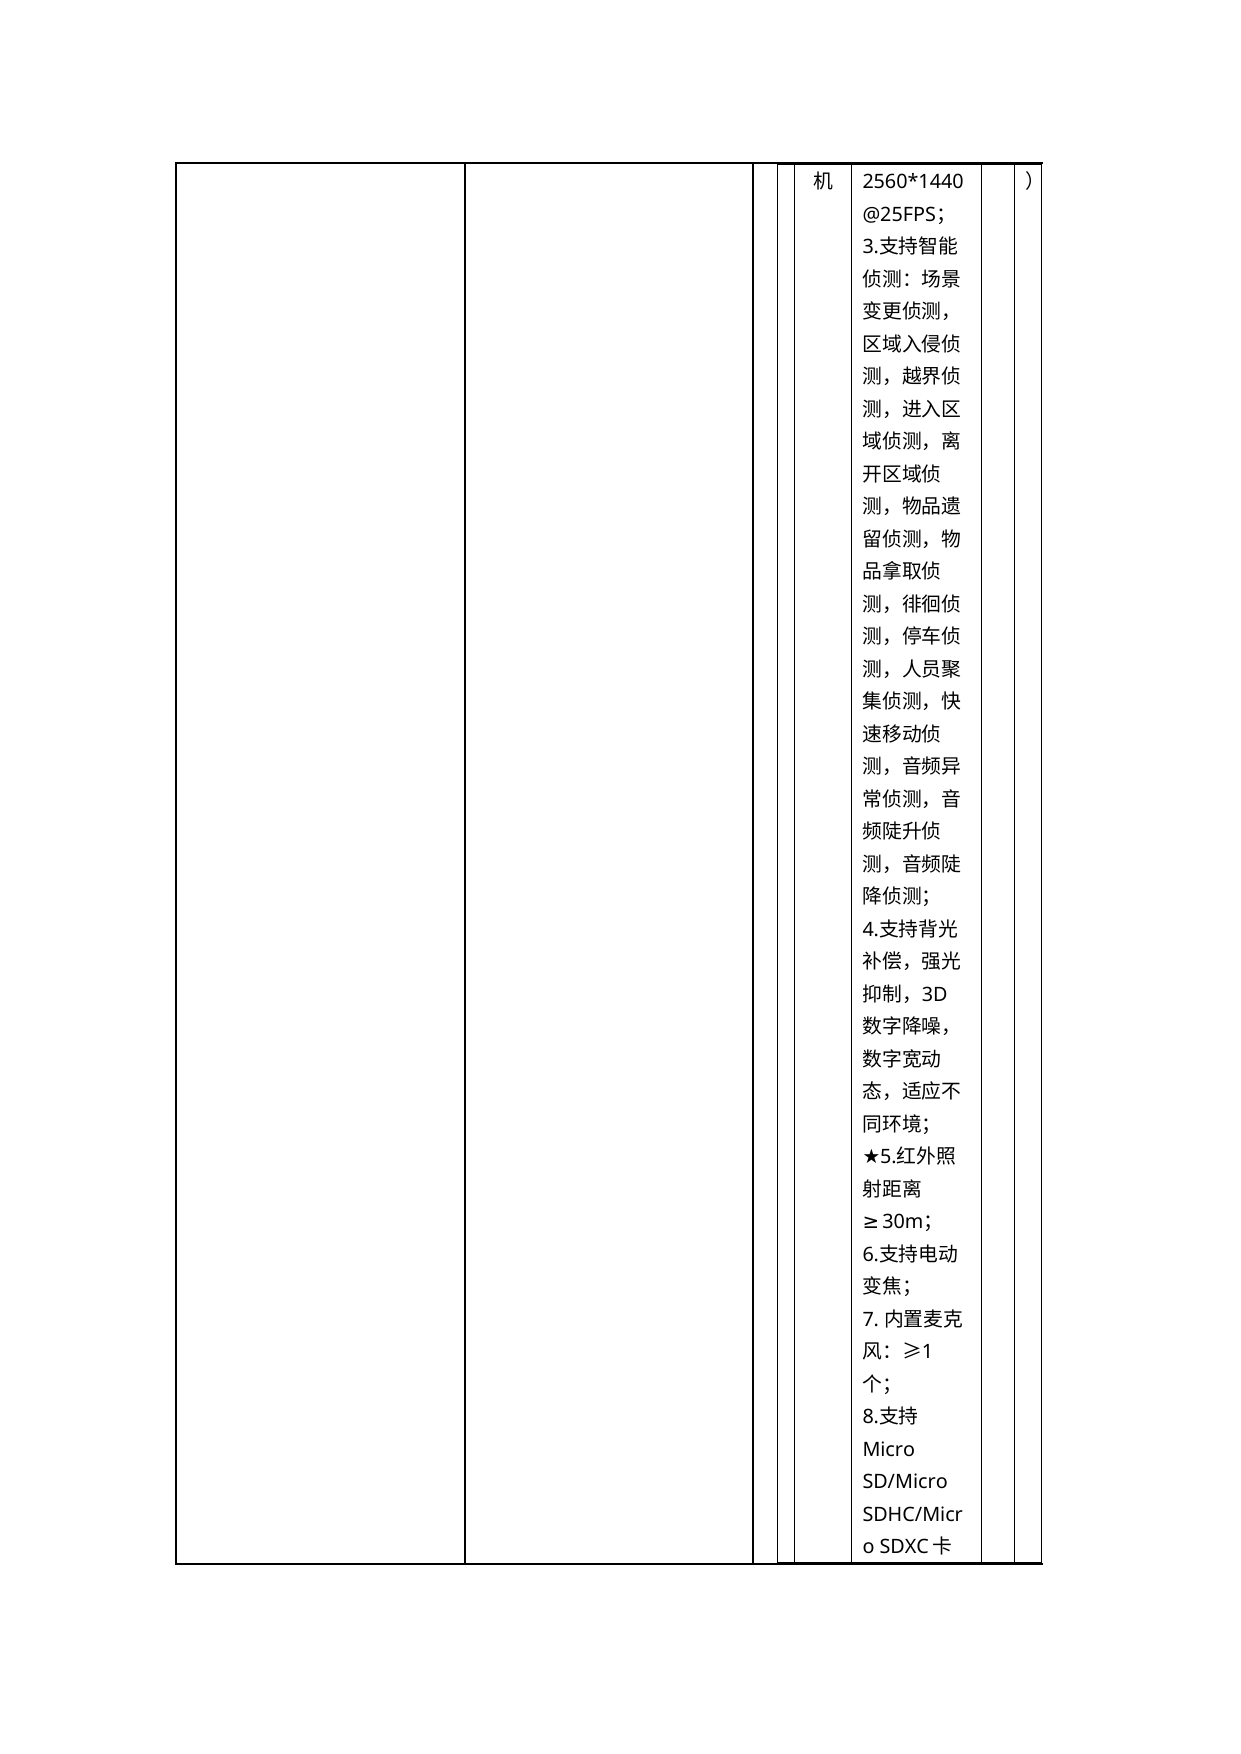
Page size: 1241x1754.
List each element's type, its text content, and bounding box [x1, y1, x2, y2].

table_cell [1015, 165, 1041, 1562]
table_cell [754, 164, 777, 1563]
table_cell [852, 165, 981, 1562]
table_cell [466, 164, 752, 1563]
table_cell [982, 165, 1014, 1562]
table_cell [778, 165, 794, 1562]
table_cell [795, 165, 851, 1562]
table_cell 1 [177, 164, 464, 1563]
